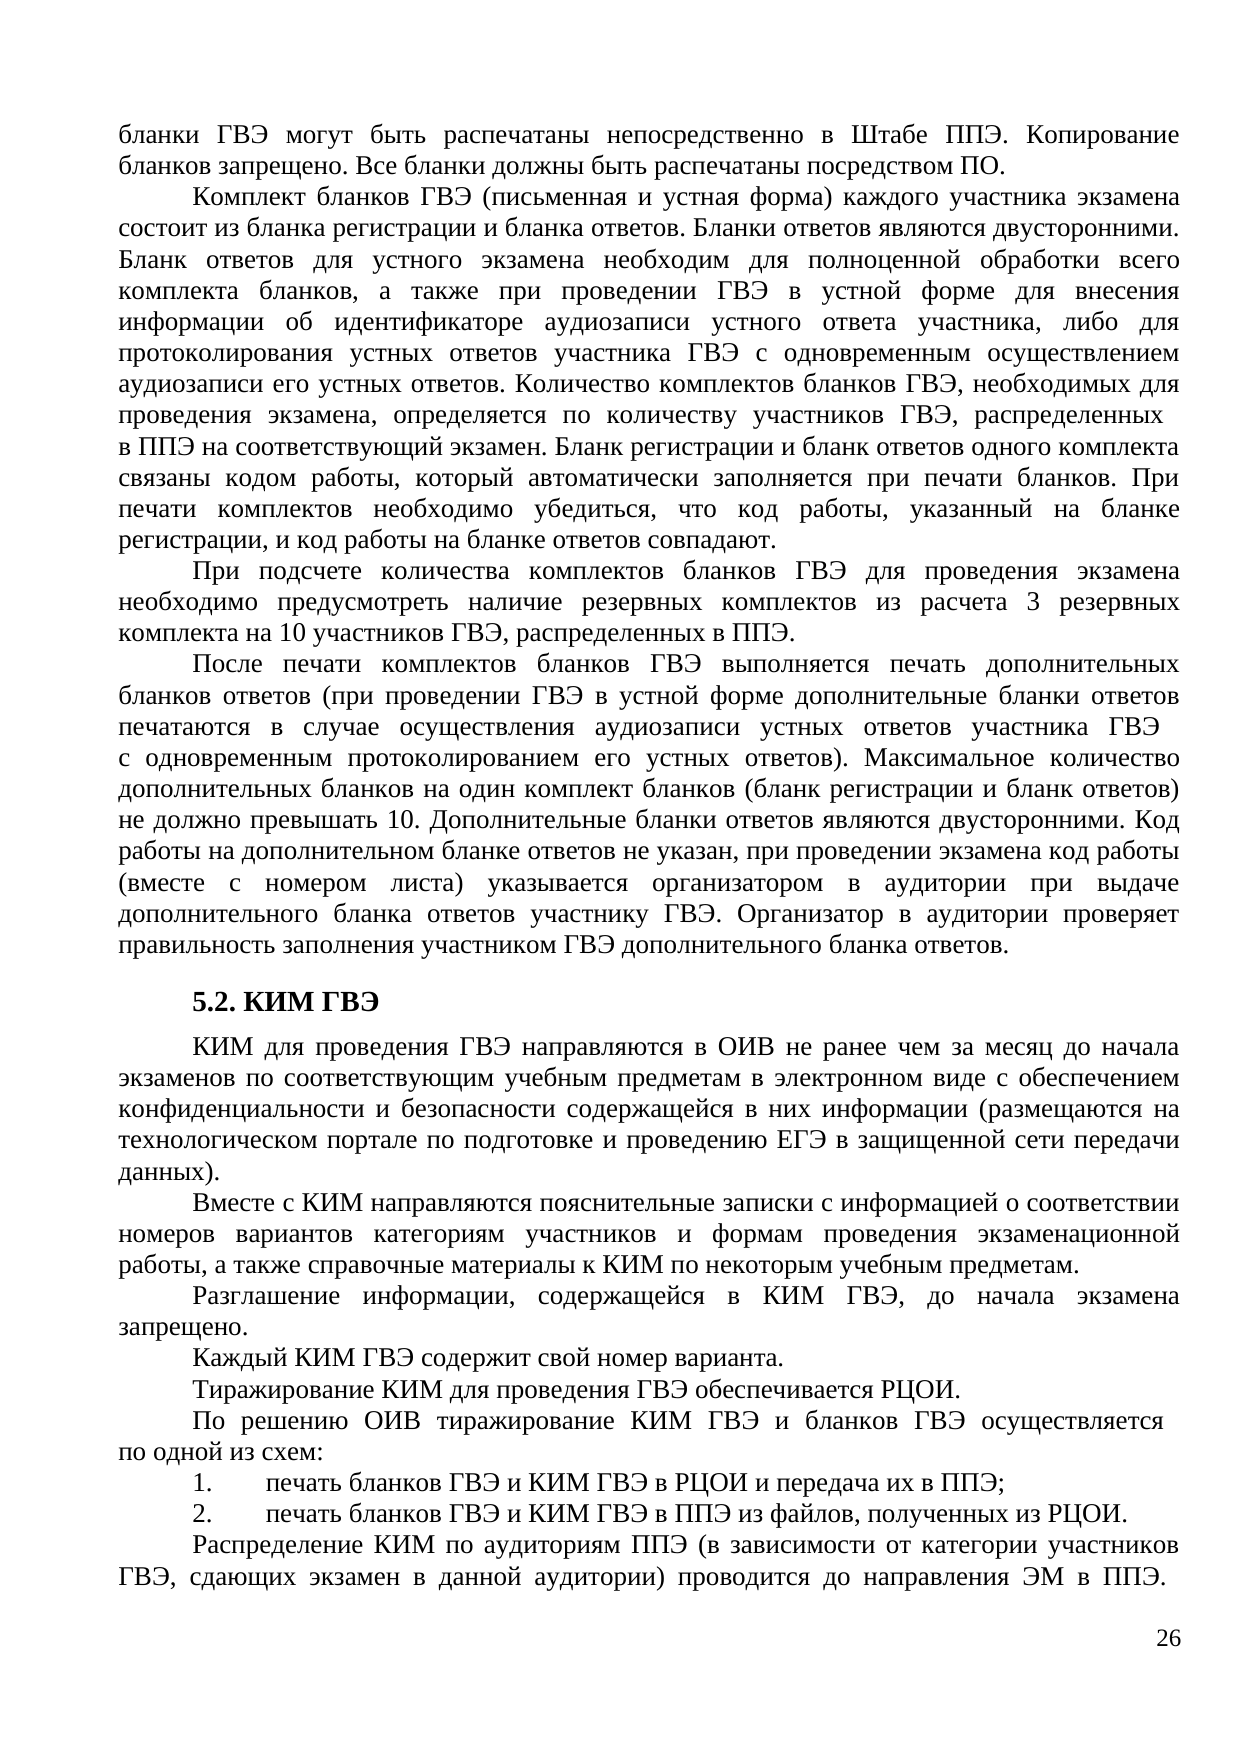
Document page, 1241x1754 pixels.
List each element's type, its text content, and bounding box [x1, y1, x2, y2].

text По решению ОИВ тиражирование КИМ ГВЭ и бланков ГВЭ осуществляется по одной из схем: [118, 1404, 1181, 1466]
text Вместе с КИМ направляются пояснительные записки с информацией о соответствии номеров вариантов категориям участников и формам проведения экзаменационной работы, а также справочные материалы к КИМ по некоторым учебным предметам. [118, 1186, 1181, 1279]
text Каждый КИМ ГВЭ содержит свой номер варианта. [118, 1342, 1181, 1373]
text КИМ для проведения ГВЭ направляются в ОИВ не ранее чем за месяц до начала экзаменов по соответствующим учебным предметам в электронном виде с обеспечением конфиденциальности и безопасности содержащейся в них информации (размещаются на технологическом портале по подготовке и проведению ЕГЭ в защищенной сети передачи данных). [118, 1030, 1181, 1186]
text При подсчете количества комплектов бланков ГВЭ для проведения экзамена необходимо предусмотреть наличие резервных комплектов из расчета 3 резервных комплекта на 10 участников ГВЭ, распределенных в ППЭ. [118, 554, 1181, 648]
list печать бланков ГВЭ и КИМ ГВЭ в ППЭ из файлов, полученных из РЦОИ. [118, 1497, 1181, 1528]
text Разглашение информации, содержащейся в КИМ ГВЭ, до начала экзамена запрещено. [118, 1279, 1181, 1342]
list печать бланков ГВЭ и КИМ ГВЭ в РЦОИ и передача их в ППЭ; [118, 1466, 1181, 1497]
text Комплект бланков ГВЭ (письменная и устная форма) каждого участника экзамена состоит из бланка регистрации и бланка ответов. Бланки ответов являются двусторонними. Бланк ответов для устного экзамена необходим для полноценной обработки всего комплекта бланков, а также при проведении ГВЭ в устной форме для внесения информации об идентификаторе аудиозаписи устного ответа участника, либо для протоколирования устных ответов участника ГВЭ с одновременным осуществлением аудиозаписи его устных ответов. Количество комплектов бланков ГВЭ, необходимых для проведения экзамена, определяется по количеству участников ГВЭ, распределенных в ППЭ на соответствующий экзамен. Бланк регистрации и бланк ответов одного комплекта связаны кодом работы, который автоматически заполняется при печати бланков. При печати комплектов необходимо убедиться, что код работы, указанный на бланке регистрации, и код работы на бланке ответов совпадают. [118, 180, 1181, 554]
text После печати комплектов бланков ГВЭ выполняется печать дополнительных бланков ответов (при проведении ГВЭ в устной форме дополнительные бланки ответов печатаются в случае осуществления аудиозаписи устных ответов участника ГВЭ с одновременным протоколированием его устных ответов). Максимальное количество дополнительных бланков на один комплект бланков (бланк регистрации и бланк ответов) не должно превышать 10. Дополнительные бланки ответов являются двусторонними. Код работы на дополнительном бланке ответов не указан, при проведении экзамена код работы (вместе с номером листа) указывается организатором в аудитории при выдаче дополнительного бланка ответов участнику ГВЭ. Организатор в аудитории проверяет правильность заполнения участником ГВЭ дополнительного бланка ответов. [118, 648, 1181, 959]
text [118, 118, 1181, 180]
subtitle 5.2. КИМ ГВЭ [118, 984, 1181, 1018]
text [118, 1528, 1181, 1591]
text Тиражирование КИМ для проведения ГВЭ обеспечивается РЦОИ. [118, 1373, 1181, 1404]
